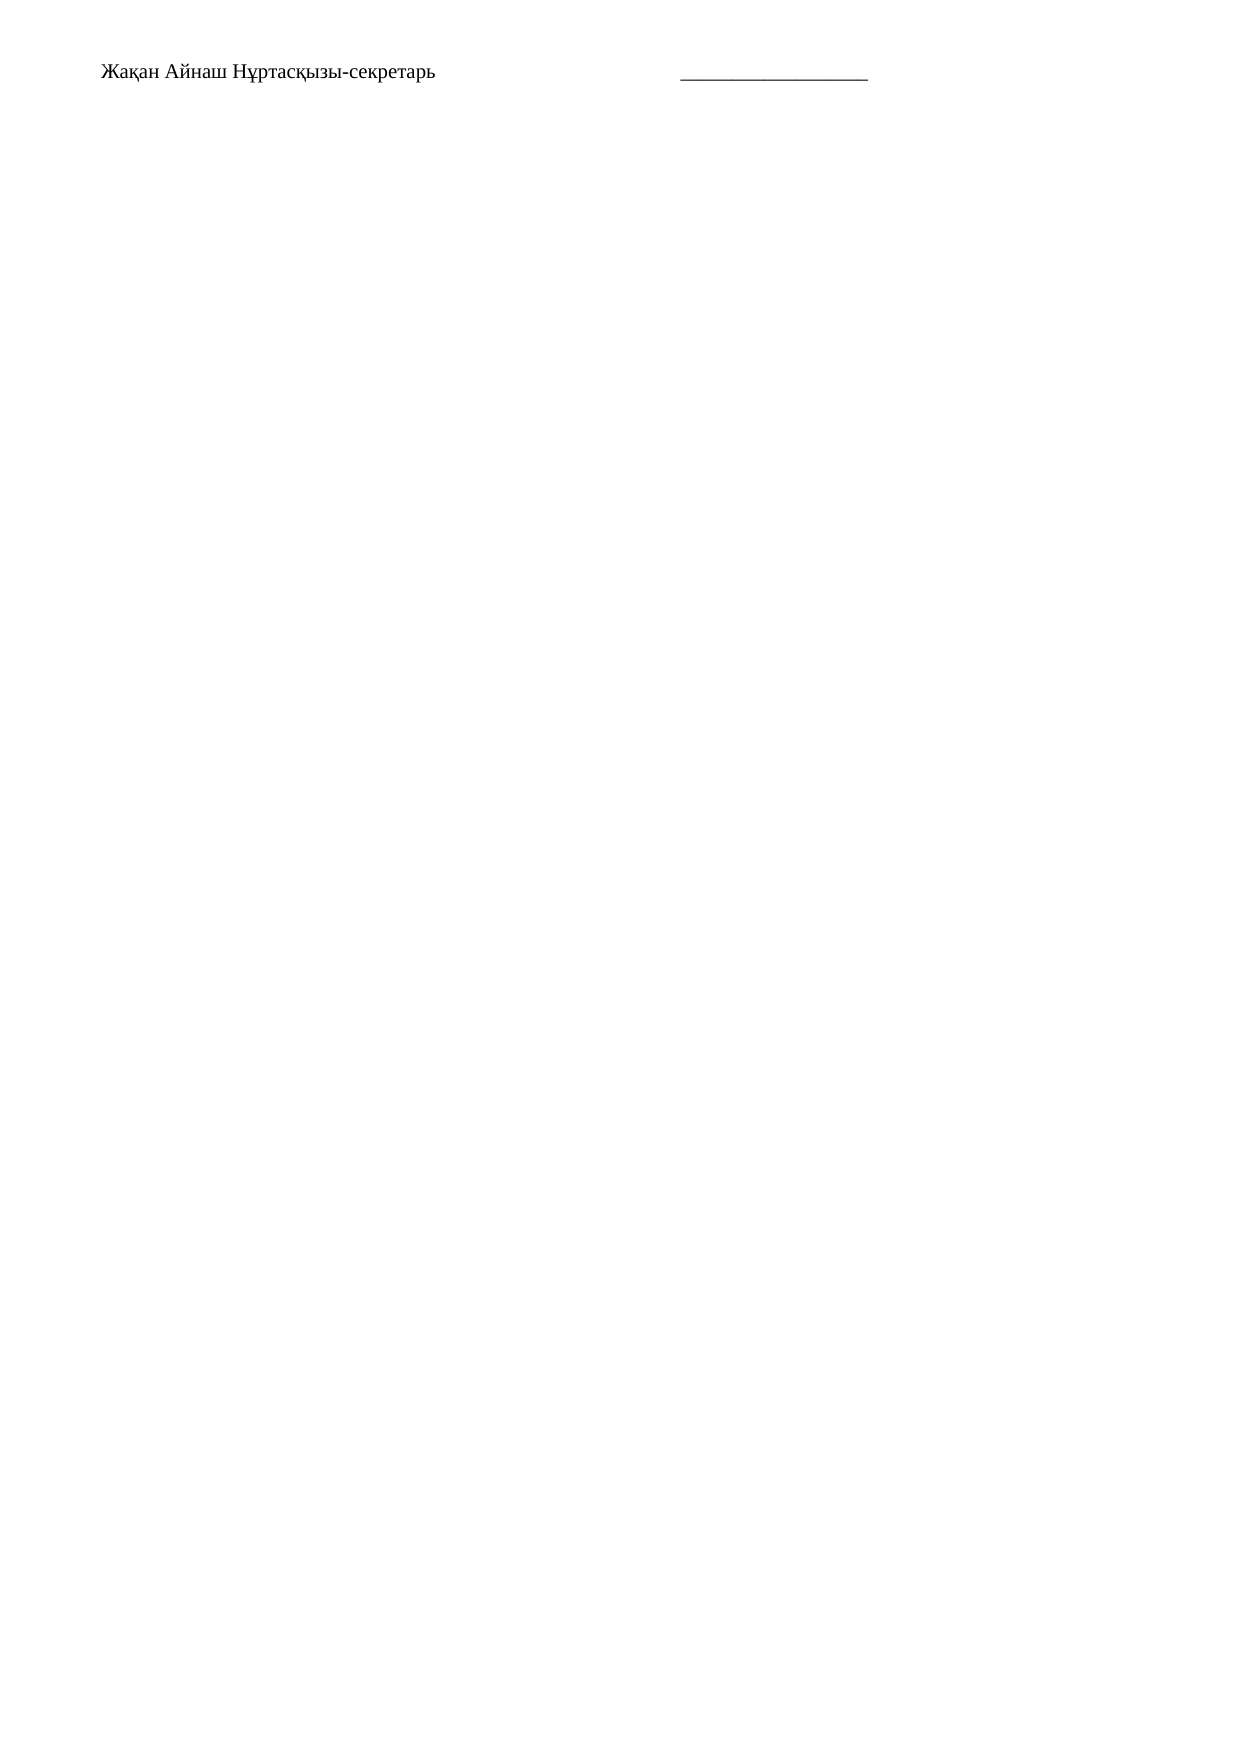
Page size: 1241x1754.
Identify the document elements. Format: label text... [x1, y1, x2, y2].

text Жақан Айнаш Нұртасқызы-секретарь __________________ [59, 59, 1181, 83]
